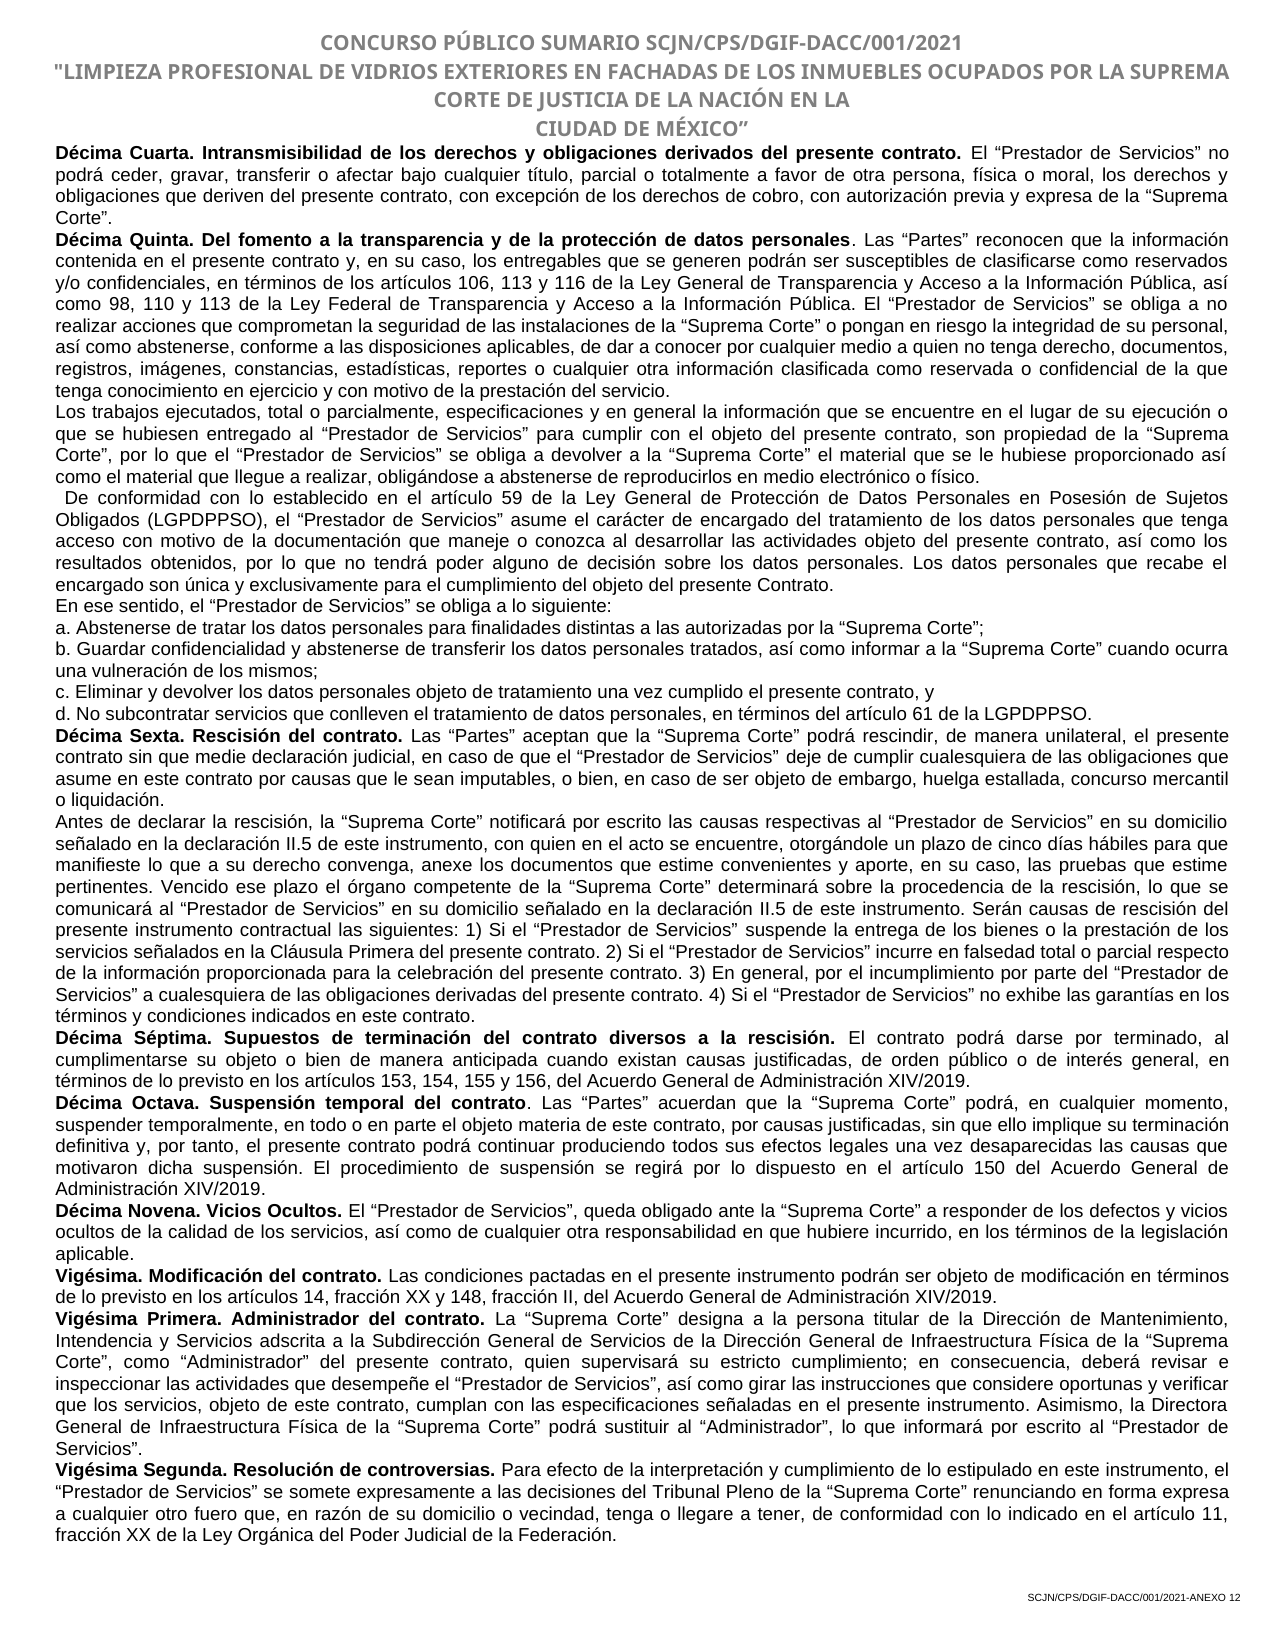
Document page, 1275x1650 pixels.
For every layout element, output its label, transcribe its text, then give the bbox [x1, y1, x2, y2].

text d. No subcontratar servicios que conlleven el tratamiento de datos personales, en términos del artículo 61 de la LGPDPPSO. [55, 703, 1229, 724]
text De conformidad con lo establecido en el artículo 59 de la Ley General de Protección de Datos Personales en Posesión de Sujetos Obligados (LGPDPPSO), el “Prestador de Servicios” asume el carácter de encargado del tratamiento de los datos personales que tenga acceso con motivo de la documentación que maneje o conozca al desarrollar las actividades objeto del presente contrato, así como los resultados obtenidos, por lo que no tendrá poder alguno de decisión sobre los datos personales. Los datos personales que recabe el encargado son única y exclusivamente para el cumplimiento del objeto del presente Contrato. [55, 487, 1229, 595]
text a. Abstenerse de tratar los datos personales para finalidades distintas a las autorizadas por la “Suprema Corte”; [55, 617, 1229, 638]
text En ese sentido, el “Prestador de Servicios” se obliga a lo siguiente: [55, 595, 1229, 617]
text Décima Octava. Suspensión temporal del contrato. Las “Partes” acuerdan que la “Suprema Corte” podrá, en cualquier momento, suspender temporalmente, en todo o en parte el objeto materia de este contrato, por causas justificadas, sin que ello implique su terminación definitiva y, por tanto, el presente contrato podrá continuar produciendo todos sus efectos legales una vez desaparecidas las causas que motivaron dicha suspensión. El procedimiento de suspensión se regirá por lo dispuesto en el artículo 150 del Acuerdo General de Administración XIV/2019. [55, 1092, 1229, 1199]
text b. Guardar confidencialidad y abstenerse de transferir los datos personales tratados, así como informar a la “Suprema Corte” cuando ocurra una vulneración de los mismos; [55, 638, 1229, 681]
text Los trabajos ejecutados, total o parcialmente, especificaciones y en general la información que se encuentre en el lugar de su ejecución o que se hubiesen entregado al “Prestador de Servicios” para cumplir con el objeto del presente contrato, son propiedad de la “Suprema Corte”, por lo que el “Prestador de Servicios” se obliga a devolver a la “Suprema Corte” el material que se le hubiese proporcionado así como el material que llegue a realizar, obligándose a abstenerse de reproducirlos en medio electrónico o físico. [55, 401, 1229, 487]
text Vigésima Segunda. Resolución de controversias. Para efecto de la interpretación y cumplimiento de lo estipulado en este instrumento, el “Prestador de Servicios” se somete expresamente a las decisiones del Tribunal Pleno de la “Suprema Corte” renunciando en forma expresa a cualquier otro fuero que, en razón de su domicilio o vecindad, tenga o llegare a tener, de conformidad con lo indicado en el artículo 11, fracción XX de la Ley Orgánica del Poder Judicial de la Federación. [55, 1459, 1229, 1545]
text Vigésima. Modificación del contrato. Las condiciones pactadas en el presente instrumento podrán ser objeto de modificación en términos de lo previsto en los artículos 14, fracción XX y 148, fracción II, del Acuerdo General de Administración XIV/2019. [55, 1265, 1229, 1308]
text Décima Séptima. Supuestos de terminación del contrato diversos a la rescisión. El contrato podrá darse por terminado, al cumplimentarse su objeto o bien de manera anticipada cuando existan causas justificadas, de orden público o de interés general, en términos de lo previsto en los artículos 153, 154, 155 y 156, del Acuerdo General de Administración XIV/2019. [55, 1027, 1229, 1092]
text c. Eliminar y devolver los datos personales objeto de tratamiento una vez cumplido el presente contrato, y [55, 681, 1229, 703]
text Décima Cuarta. Intransmisibilidad de los derechos y obligaciones derivados del presente contrato. El “Prestador de Servicios” no podrá ceder, gravar, transferir o afectar bajo cualquier título, parcial o totalmente a favor de otra persona, física o moral, los derechos y obligaciones que deriven del presente contrato, con excepción de los derechos de cobro, con autorización previa y expresa de la “Suprema Corte”. [55, 142, 1229, 228]
text Décima Novena. Vicios Ocultos. El “Prestador de Servicios”, queda obligado ante la “Suprema Corte” a responder de los defectos y vicios ocultos de la calidad de los servicios, así como de cualquier otra responsabilidad en que hubiere incurrido, en los términos de la legislación aplicable. [55, 1200, 1229, 1264]
text Décima Sexta. Rescisión del contrato. Las “Partes” aceptan que la “Suprema Corte” podrá rescindir, de manera unilateral, el presente contrato sin que medie declaración judicial, en caso de que el “Prestador de Servicios” deje de cumplir cualesquiera de las obligaciones que asume en este contrato por causas que le sean imputables, o bien, en caso de ser objeto de embargo, huelga estallada, concurso mercantil o liquidación. [55, 724, 1229, 811]
text Vigésima Primera. Administrador del contrato. La “Suprema Corte” designa a la persona titular de la Dirección de Mantenimiento, Intendencia y Servicios adscrita a la Subdirección General de Servicios de la Dirección General de Infraestructura Física de la “Suprema Corte”, como “Administrador” del presente contrato, quien supervisará su estricto cumplimiento; en consecuencia, deberá revisar e inspeccionar las actividades que desempeñe el “Prestador de Servicios”, así como girar las instrucciones que considere oportunas y verificar que los servicios, objeto de este contrato, cumplan con las especificaciones señaladas en el presente instrumento. Asimismo, la Directora General de Infraestructura Física de la “Suprema Corte” podrá sustituir al “Administrador”, lo que informará por escrito al “Prestador de Servicios”. [55, 1308, 1229, 1459]
text Antes de declarar la rescisión, la “Suprema Corte” notificará por escrito las causas respectivas al “Prestador de Servicios” en su domicilio señalado en la declaración II.5 de este instrumento, con quien en el acto se encuentre, otorgándole un plazo de cinco días hábiles para que manifieste lo que a su derecho convenga, anexe los documentos que estime convenientes y aporte, en su caso, las pruebas que estime pertinentes. Vencido ese plazo el órgano competente de la “Suprema Corte” determinará sobre la procedencia de la rescisión, lo que se comunicará al “Prestador de Servicios” en su domicilio señalado en la declaración II.5 de este instrumento. Serán causas de rescisión del presente instrumento contractual las siguientes: 1) Si el “Prestador de Servicios” suspende la entrega de los bienes o la prestación de los servicios señalados en la Cláusula Primera del presente contrato. 2) Si el “Prestador de Servicios” incurre en falsedad total o parcial respecto de la información proporcionada para la celebración del presente contrato. 3) En general, por el incumplimiento por parte del “Prestador de Servicios” a cualesquiera de las obligaciones derivadas del presente contrato. 4) Si el “Prestador de Servicios” no exhibe las garantías en los términos y condiciones indicados en este contrato. [55, 811, 1229, 1027]
text Décima Quinta. Del fomento a la transparencia y de la protección de datos personales. Las “Partes” reconocen que la información contenida en el presente contrato y, en su caso, los entregables que se generen podrán ser susceptibles de clasificarse como reservados y/o confidenciales, en términos de los artículos 106, 113 y 116 de la Ley General de Transparencia y Acceso a la Información Pública, así como 98, 110 y 113 de la Ley Federal de Transparencia y Acceso a la Información Pública. El “Prestador de Servicios” se obliga a no realizar acciones que comprometan la seguridad de las instalaciones de la “Suprema Corte” o pongan en riesgo la integridad de su personal, así como abstenerse, conforme a las disposiciones aplicables, de dar a conocer por cualquier medio a quien no tenga derecho, documentos, registros, imágenes, constancias, estadísticas, reportes o cualquier otra información clasificada como reservada o confidencial de la que tenga conocimiento en ejercicio y con motivo de la prestación del servicio. [55, 228, 1229, 401]
